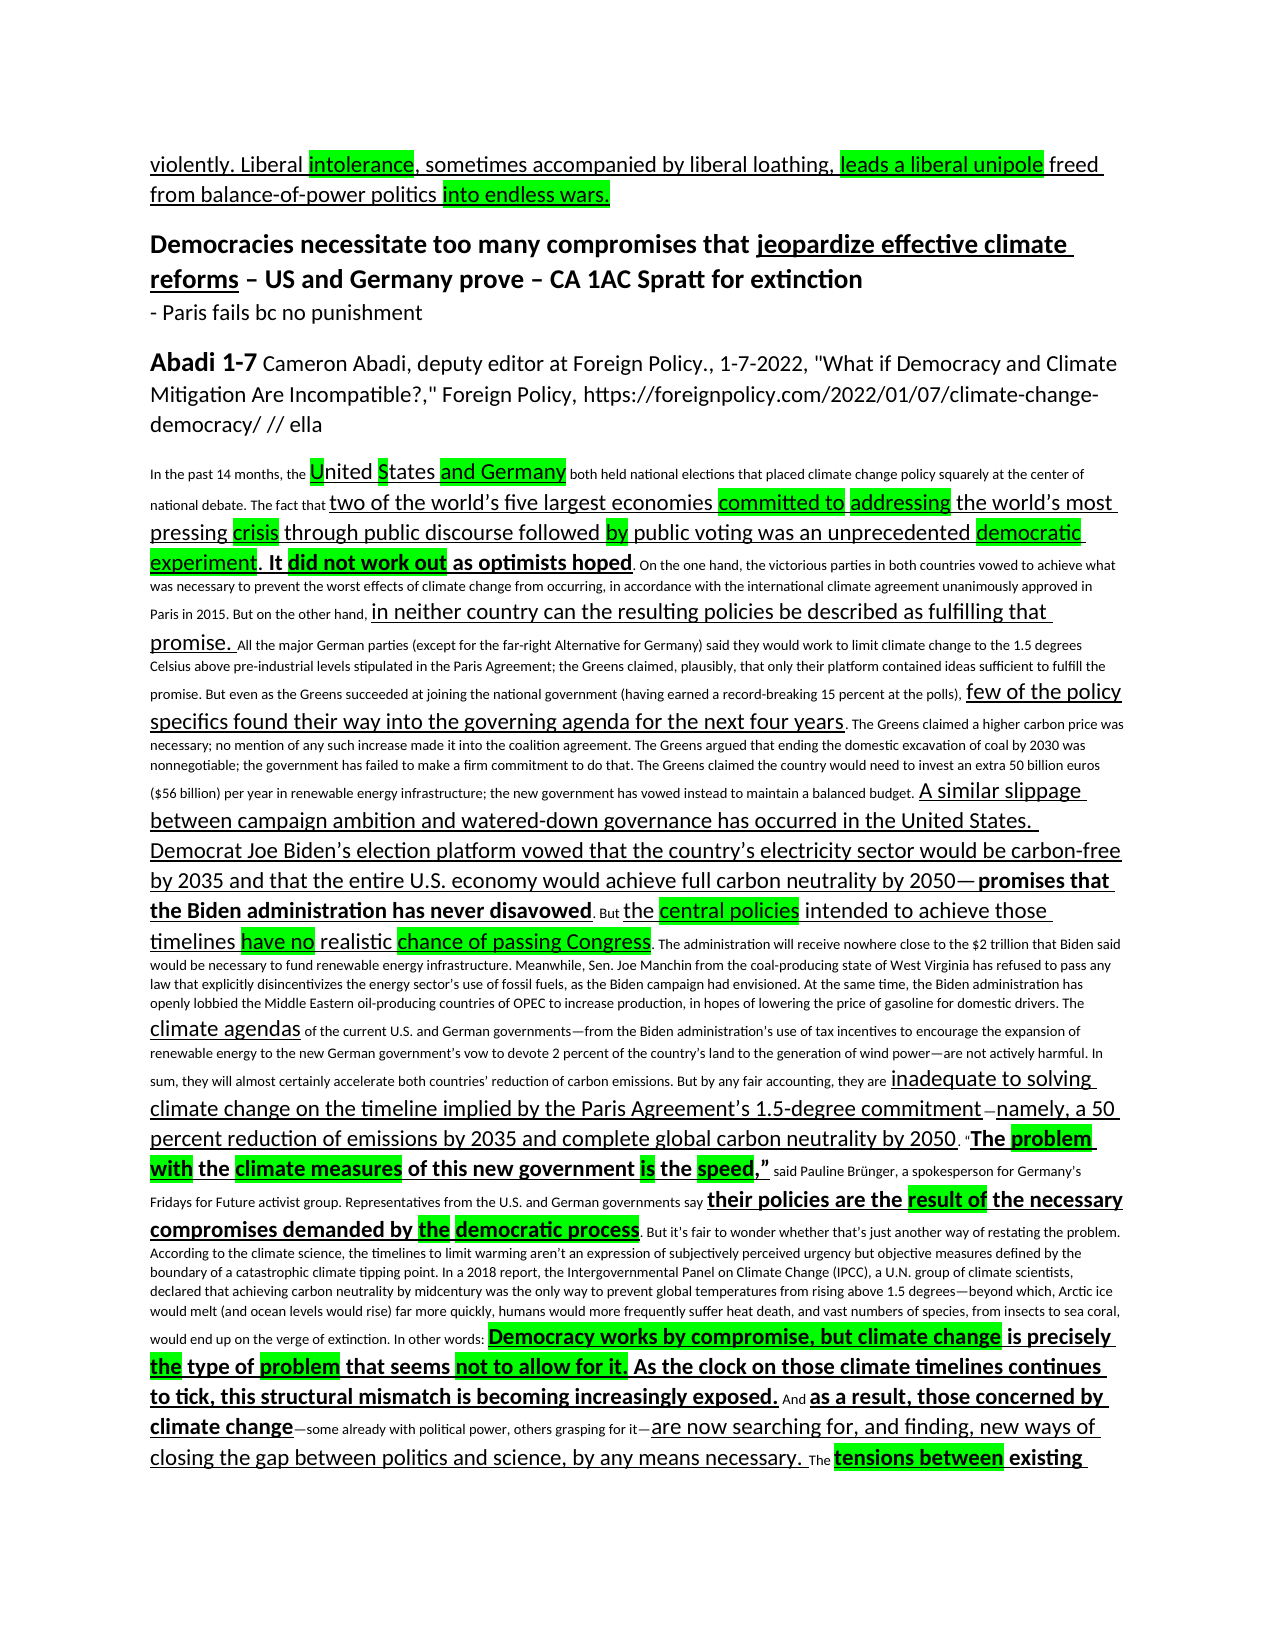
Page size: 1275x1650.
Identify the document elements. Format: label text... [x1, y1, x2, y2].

text Abadi 1-7 Cameron Abadi, deputy editor at Foreign Policy., 1-7-2022, "What if Democracy and Climate Mitigation Are Incompatible?," Foreign Policy, https://foreignpolicy.com/2022/01/07/climate-change-democracy/ // ella [150, 345, 1125, 439]
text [150, 457, 1125, 1471]
text - Paris fails bc no punishment [150, 298, 1125, 326]
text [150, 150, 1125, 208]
subtitle Democracies necessitate too many compromises that jeopardize effective climate reforms – US and Germany prove – CA 1AC Spratt for extinction [150, 227, 1125, 296]
